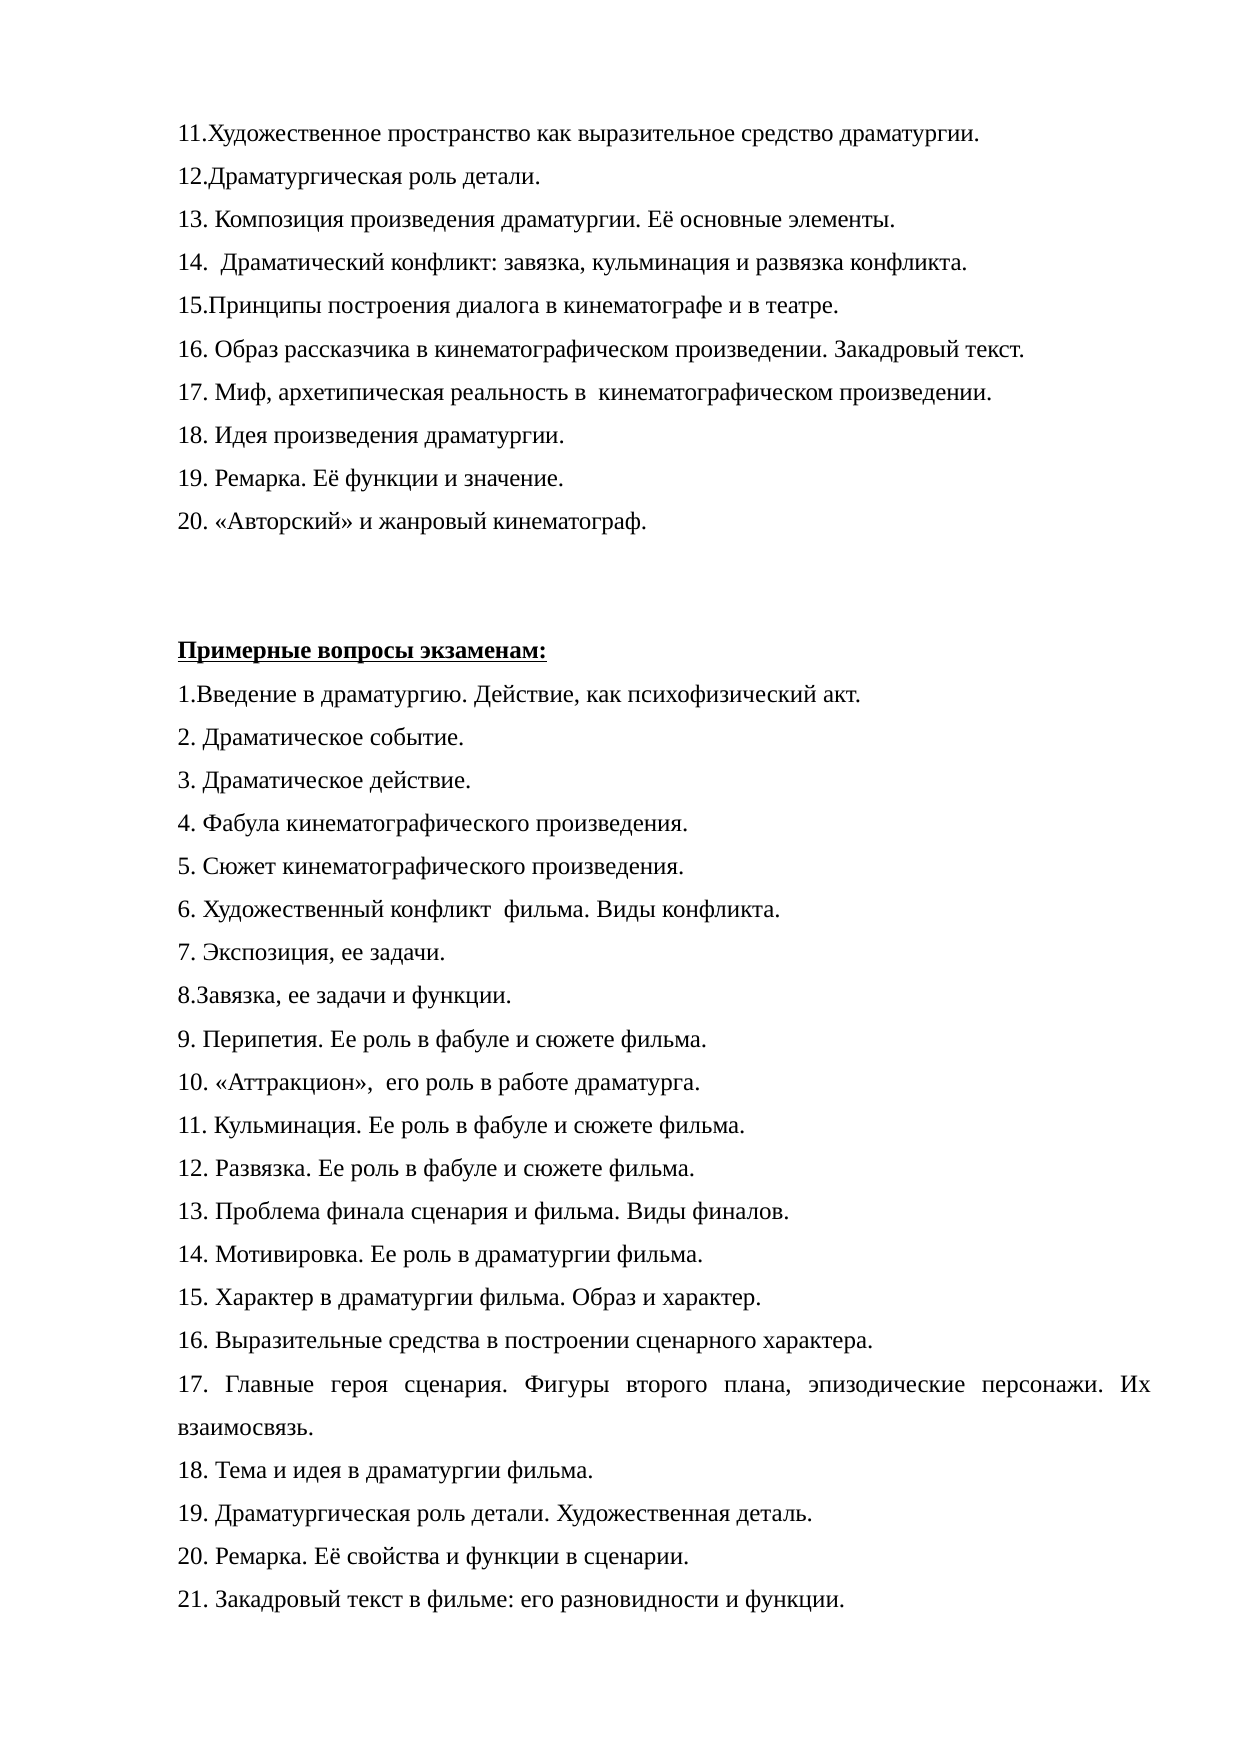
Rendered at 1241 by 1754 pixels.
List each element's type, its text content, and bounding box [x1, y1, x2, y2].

text 14. Мотивировка. Ее роль в драматургии фильма. [177, 1239, 1152, 1268]
text 11.Художественное пространство как выразительное средство драматургии. 12.Драматургическая роль детали. [177, 118, 1152, 190]
text 17. Миф, архетипическая реальность в кинематографическом произведении. [177, 377, 1152, 406]
text 19. Драматургическая роль детали. Художественная деталь. [177, 1498, 1152, 1527]
text 15.Принципы построения диалога в кинематографе и в театре. [177, 291, 1152, 319]
text 12. Развязка. Ее роль в фабуле и сюжете фильма. [177, 1153, 1152, 1182]
text 19. Ремарка. Её функции и значение. [177, 463, 1152, 492]
text 13. Проблема финала сценария и фильма. Виды финалов. [177, 1196, 1152, 1225]
text 6. Художественный конфликт фильма. Виды конфликта. [177, 894, 1152, 923]
text 1.Введение в драматургию. Действие, как психофизический акт. [177, 679, 1152, 707]
text 16. Образ рассказчика в кинематографическом произведении. Закадровый текст. [177, 334, 1152, 362]
text 11. Кульминация. Ее роль в фабуле и сюжете фильма. [177, 1110, 1152, 1139]
text 18. Тема и идея в драматургии фильма. [177, 1455, 1152, 1484]
text 3. Драматическое действие. [177, 765, 1152, 794]
text 20. «Авторский» и жанровый кинематограф. [177, 506, 1152, 535]
text 5. Сюжет кинематографического произведения. [177, 851, 1152, 880]
text 20. Ремарка. Её свойства и функции в сценарии. [177, 1541, 1152, 1570]
text 4. Фабула кинематографического произведения. [177, 808, 1152, 837]
text Примерные вопросы экзаменам: [177, 636, 1152, 664]
text 15. Характер в драматургии фильма. Образ и характер. [177, 1282, 1152, 1311]
text 18. Идея произведения драматургии. [177, 420, 1152, 449]
text 16. Выразительные средства в построении сценарного характера. [177, 1326, 1152, 1354]
text 10. «Аттракцион», его роль в работе драматурга. [177, 1067, 1152, 1096]
text 21. Закадровый текст в фильме: его разновидности и функции. [177, 1584, 1152, 1613]
text 9. Перипетия. Ее роль в фабуле и сюжете фильма. [177, 1024, 1152, 1052]
text 17. Главные героя сценария. Фигуры второго плана, эпизодические персонажи. Их взаимосвязь. [177, 1369, 1152, 1441]
text 2. Драматическое событие. [177, 722, 1152, 751]
text 13. Композиция произведения драматургии. Её основные элементы. [177, 204, 1152, 233]
text 8.Завязка, ее задачи и функции. [177, 981, 1152, 1009]
text 14. Драматический конфликт: завязка, кульминация и развязка конфликта. [177, 247, 1152, 276]
text 7. Экспозиция, ее задачи. [177, 937, 1152, 966]
